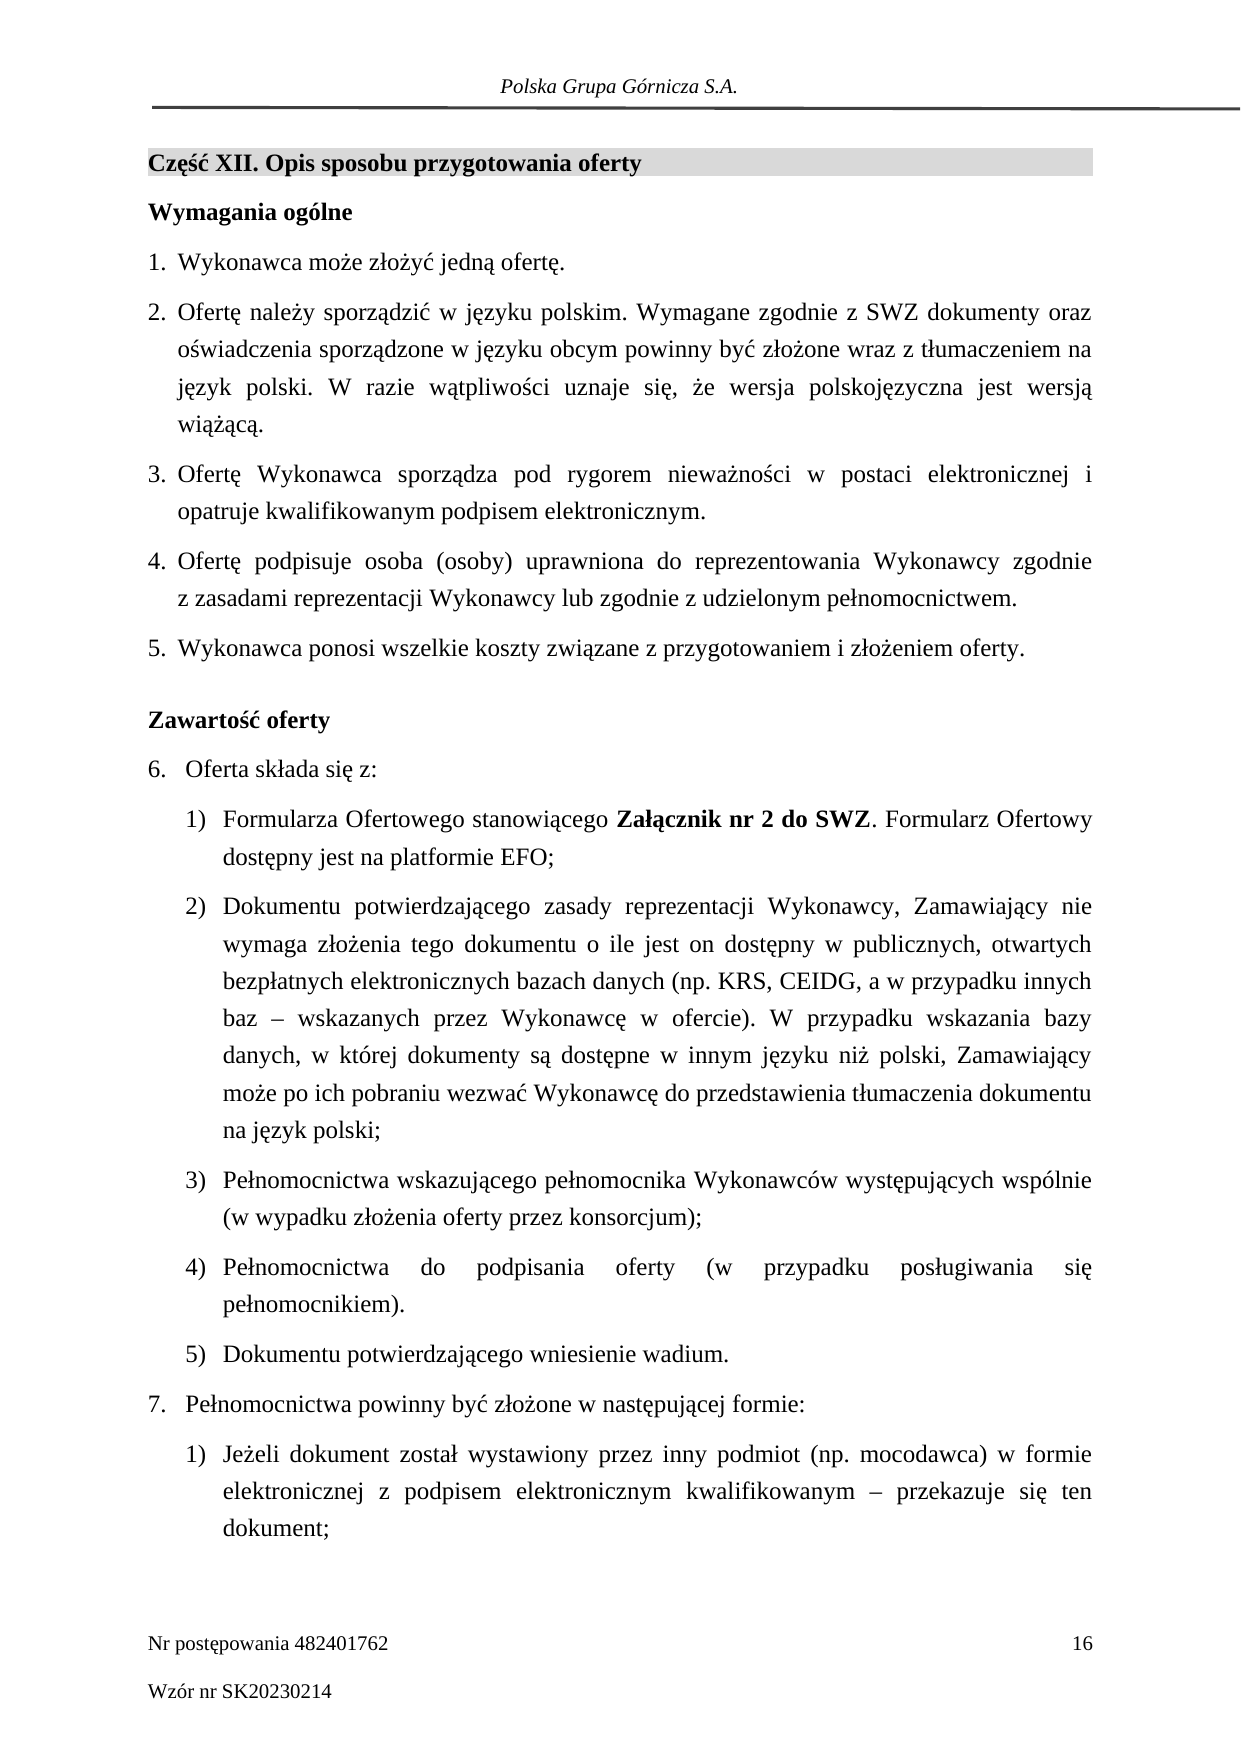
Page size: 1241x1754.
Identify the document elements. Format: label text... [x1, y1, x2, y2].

list Ofertę Wykonawca sporządza pod rygorem nieważności w postaci elektronicznej i opatruje kwalifikowanym podpisem elektronicznym. [148, 459, 1093, 525]
list Dokumentu potwierdzającego zasady reprezentacji Wykonawcy, Zamawiający nie wymaga złożenia tego dokumentu o ile jest on dostępny w publicznych, otwartych bezpłatnych elektronicznych bazach danych (np. KRS, CEIDG, a w przypadku innych baz – wskazanych przez Wykonawcę w ofercie). W przypadku wskazania bazy danych, w której dokumenty są dostępne w innym języku niż polski, Zamawiający może po ich pobraniu wezwać Wykonawcę do przedstawienia tłumaczenia dokumentu na język polski; [185, 891, 1093, 1144]
list Pełnomocnictwa wskazującego pełnomocnika Wykonawców występujących wspólnie (w wypadku złożenia oferty przez konsorcjum); [185, 1165, 1093, 1231]
list Dokumentu potwierdzającego wniesienie wadium. [185, 1339, 1093, 1368]
list Jeżeli dokument został wystawiony przez inny podmiot (np. mocodawca) w formie elektronicznej z podpisem elektronicznym kwalifikowanym – przekazuje się ten dokument; [185, 1439, 1093, 1542]
text Wymagania ogólne [148, 197, 1093, 226]
list Ofertę należy sporządzić w języku polskim. Wymagane zgodnie z SWZ dokumenty oraz oświadczenia sporządzone w języku obcym powinny być złożone wraz z tłumaczeniem na język polski. W razie wątpliwości uznaje się, że wersja polskojęzyczna jest wersją wiążącą. [148, 297, 1093, 438]
list Pełnomocnictwa do podpisania oferty (w przypadku posługiwania się pełnomocnikiem). [185, 1252, 1093, 1318]
list Pełnomocnictwa powinny być złożone w następującej formie: [148, 1389, 1093, 1418]
list Formularza Ofertowego stanowiącego Załącznik nr 2 do SWZ. Formularz Ofertowy dostępny jest na platformie EFO; [185, 804, 1093, 870]
list Oferta składa się z: [148, 754, 1093, 783]
list Wykonawca może złożyć jedną ofertę. [148, 247, 1093, 276]
subtitle Część XII. Opis sposobu przygotowania oferty [148, 148, 1093, 176]
list Ofertę podpisuje osoba (osoby) uprawniona do reprezentowania Wykonawcy zgodnie z zasadami reprezentacji Wykonawcy lub zgodnie z udzielonym pełnomocnictwem. [148, 546, 1093, 612]
text Zawartość oferty [148, 705, 1093, 733]
list Wykonawca ponosi wszelkie koszty związane z przygotowaniem i złożeniem oferty. [148, 633, 1093, 662]
